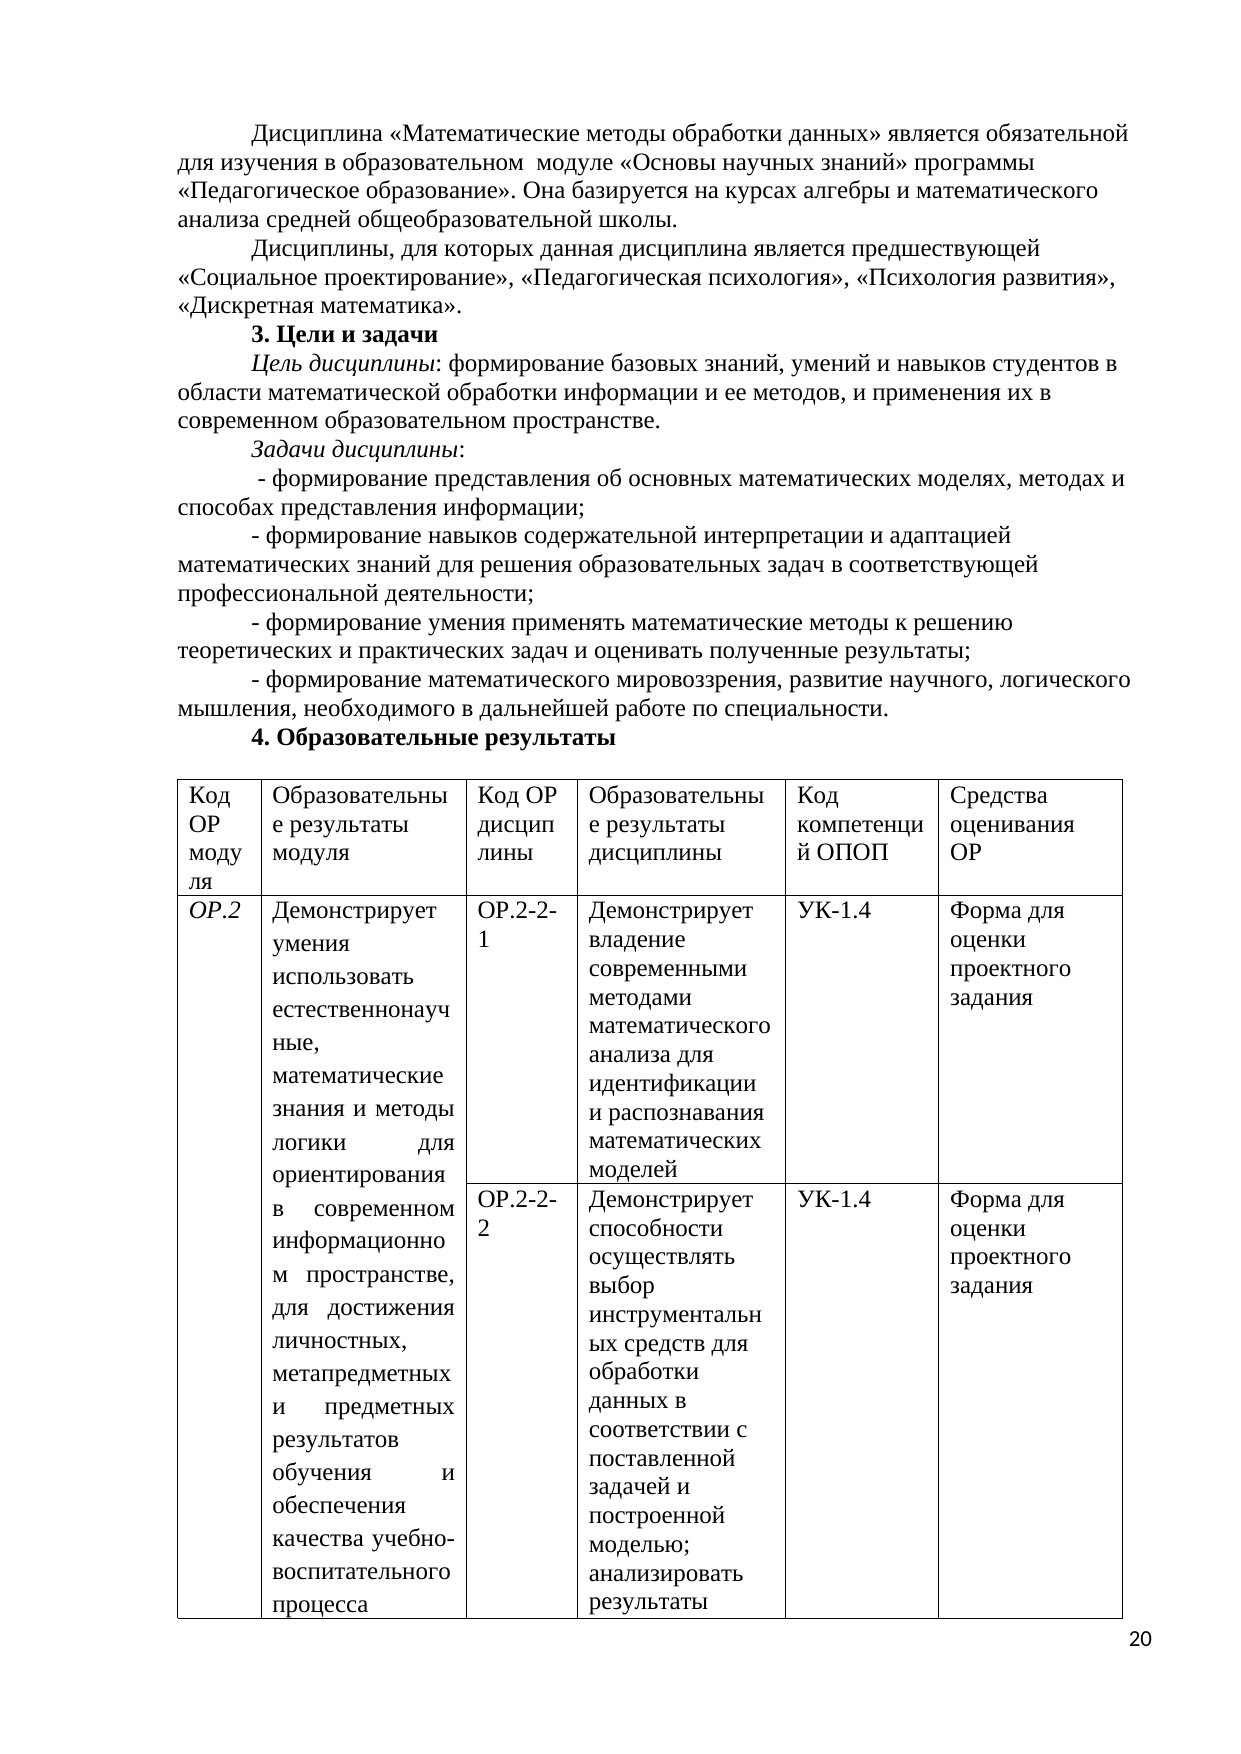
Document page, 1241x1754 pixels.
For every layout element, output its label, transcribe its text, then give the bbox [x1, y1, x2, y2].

text - формирование навыков содержательной интерпретации и адаптацией математических знаний для решения образовательных задач в соответствующей профессиональной деятельности; [177, 521, 1152, 607]
table_header Образовательные результаты дисциплины [578, 780, 785, 895]
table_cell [578, 1184, 785, 1618]
table_cell ОР.2-2-2 [467, 1184, 577, 1618]
text - формирование представления об основных математических моделях, методах и способах представления информации; [177, 463, 1152, 521]
text Цель дисциплины: формирование базовых знаний, умений и навыков студентов в области математической обработки информации и ее методов, и применения их в современном образовательном пространстве. [177, 348, 1152, 434]
table_cell УК-1.4 [786, 1184, 938, 1618]
table_header Средства оценивания ОР [939, 780, 1122, 895]
table_header Код компетенций ОПОП [786, 780, 938, 895]
table_cell Форма для оценки проектного задания [939, 896, 1122, 1183]
text Дисциплины, для которых данная дисциплина является предшествующей «Социальное проектирование», «Педагогическая психология», «Психология развития», «Дискретная математика». [177, 233, 1152, 319]
table_cell УК-1.4 [786, 896, 938, 1183]
text - формирование математического мировоззрения, развитие научного, логического мышления, необходимого в дальнейшей работе по специальности. [177, 664, 1152, 722]
table_header Код ОР дисциплины [467, 780, 577, 895]
text 3. Цели и задачи [177, 319, 1152, 348]
text Дисциплина «Математические методы обработки данных» является обязательной для изучения в образовательном модуле «Основы научных знаний» программы «Педагогическое образование». Она базируется на курсах алгебры и математического анализа средней общеобразовательной школы. [177, 118, 1152, 233]
text - формирование умения применять математические методы к решению теоретических и практических задач и оценивать полученные результаты; [177, 607, 1152, 664]
table_cell Демонстрирует умения использовать естественнонаучные, математические знания и методы логики для ориентирования в современном информационном пространстве, для достижения личностных, метапредметных и предметных результатов обучения и обеспечения качества учебно-воспитательного процесса средствами преподаваемых учебных предметов. [262, 896, 466, 1618]
table_cell ОР.2 [178, 896, 261, 1618]
table_cell Демонстрирует владение современными методами математического анализа для идентификации и распознавания математических моделей [578, 896, 785, 1183]
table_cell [939, 1184, 1122, 1618]
text 4. Образовательные результаты [177, 722, 1152, 751]
text Задачи дисциплины: [177, 434, 1152, 463]
table_header Код ОР модуля [178, 780, 261, 895]
table_header Образовательные результаты модуля [262, 780, 466, 895]
table_cell ОР.2-2-1 [467, 896, 577, 1183]
